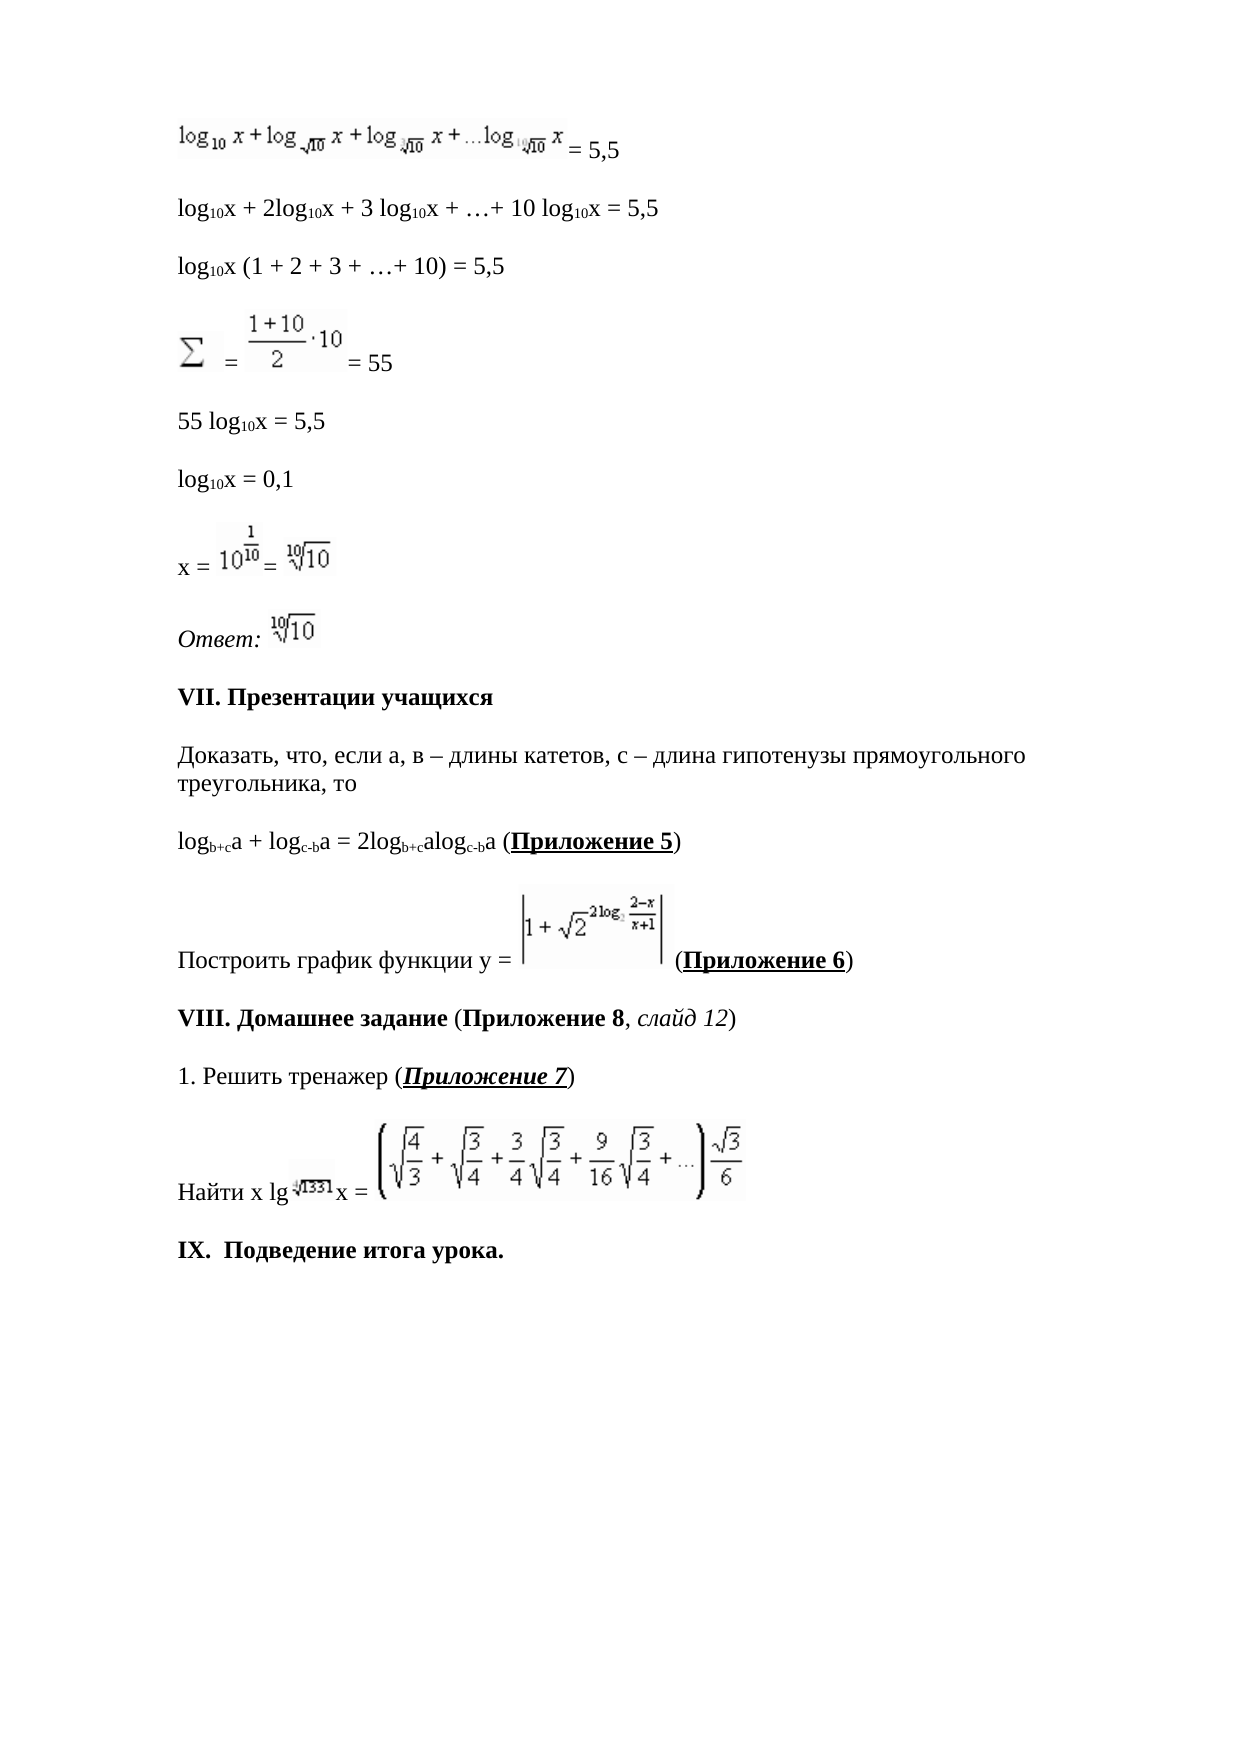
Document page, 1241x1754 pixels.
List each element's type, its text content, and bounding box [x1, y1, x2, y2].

picture [518, 884, 675, 969]
picture [288, 1159, 336, 1201]
text log10x + 2log10x + 3 log10x + …+ 10 log10x = 5,5 [177, 193, 1152, 222]
text VII. Презентации учащихся [177, 682, 1152, 711]
text Ответ: [177, 610, 1152, 653]
text = = 55 [177, 309, 1152, 377]
picture [283, 537, 337, 576]
text VIII. Домашнее задание (Приложение 8, слайд 12) [177, 1003, 1152, 1032]
text 1. Решить тренажер (Приложение 7) [177, 1061, 1152, 1090]
text log10x = 0,1 [177, 464, 1152, 493]
picture [177, 118, 568, 159]
text Построить график функции у = (Приложение 6) [177, 884, 1152, 974]
text IX. Подведение итога урока. [177, 1235, 1152, 1264]
picture [244, 309, 348, 372]
text logb+ca + logc-ba = 2logb+calogc-ba (Приложение 5) [177, 826, 1152, 855]
picture [216, 522, 264, 576]
picture [267, 609, 322, 648]
text 55 log10x = 5,5 [177, 406, 1152, 435]
text Доказать, что, если а, в – длины катетов, с – длина гипотенузы прямоугольного треугольника, то [177, 740, 1152, 797]
picture [374, 1119, 747, 1201]
text log10x (1 + 2 + 3 + …+ 10) = 5,5 [177, 251, 1152, 280]
text х = = [177, 522, 1152, 581]
picture [177, 331, 224, 372]
